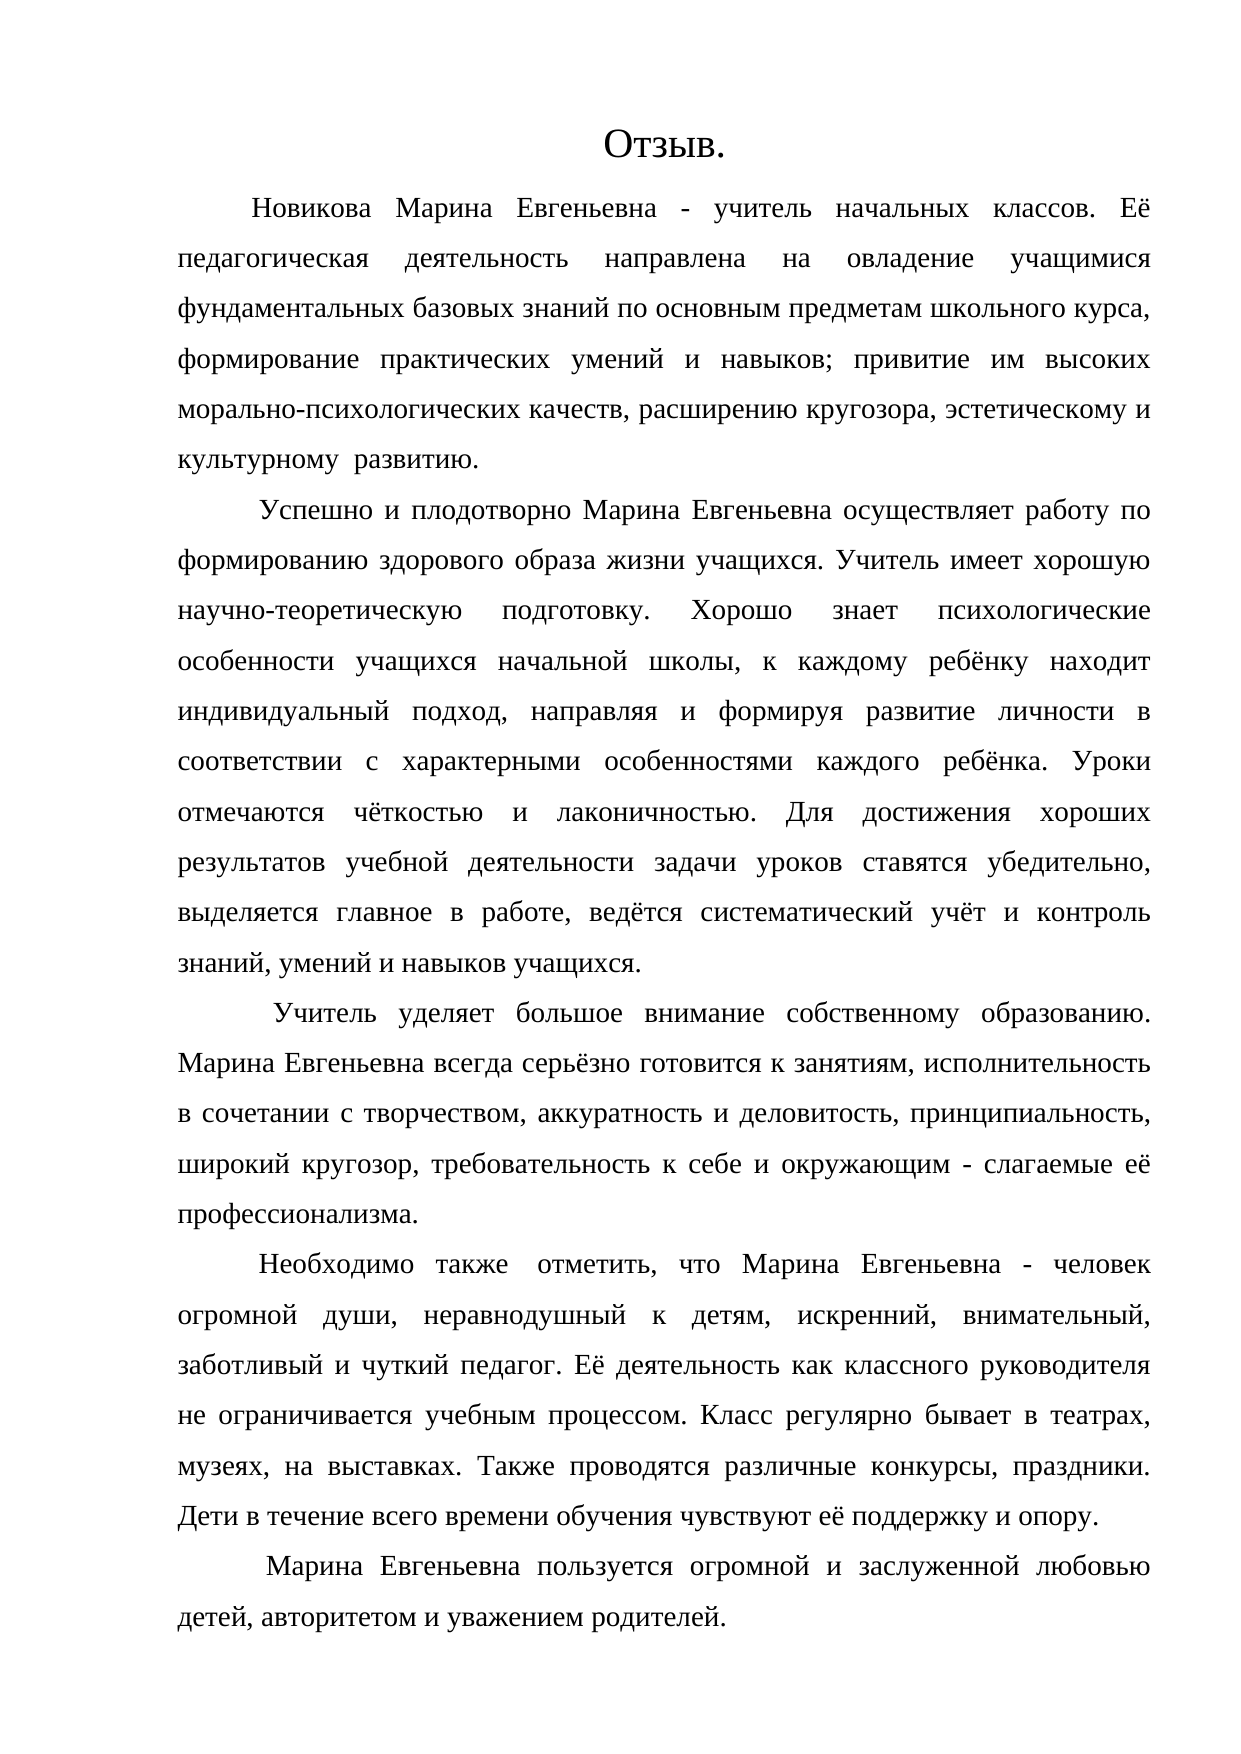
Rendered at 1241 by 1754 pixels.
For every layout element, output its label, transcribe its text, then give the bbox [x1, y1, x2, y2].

text Необходимо также отметить, что Марина Евгеньевна - человек огромной души, неравнодушный к детям, искренний, внимательный, заботливый и чуткий педагог. Её деятельность как классного руководителя не ограничивается учебным процессом. Класс регулярно бывает в театрах, музеях, на выставках. Также проводятся различные конкурсы, праздники. Дети в течение всего времени обучения чувствуют её поддержку и опору. [177, 1247, 1152, 1532]
text Марина Евгеньевна пользуется огромной и заслуженной любовью детей, авторитетом и уважением родителей. [177, 1548, 1152, 1632]
text Учитель уделяет большое внимание собственному образованию. Марина Евгеньевна всегда серьёзно готовится к занятиям, исполнительность в сочетании с творчеством, аккуратность и деловитость, принципиальность, широкий кругозор, требовательность к себе и окружающим - слагаемые её профессионализма. [177, 995, 1152, 1230]
text Успешно и плодотворно Марина Евгеньевна осуществляет работу по формированию здорового образа жизни учащихся. Учитель имеет хорошую научно-теоретическую подготовку. Хорошо знает психологические особенности учащихся начальной школы, к каждому ребёнку находит индивидуальный подход, направляя и формируя развитие личности в соответствии с характерными особенностями каждого ребёнка. Уроки отмечаются чёткостью и лаконичностью. Для достижения хороших результатов учебной деятельности задачи уроков ставятся убедительно, выделяется главное в работе, ведётся систематический учёт и контроль знаний, умений и навыков учащихся. [177, 492, 1152, 978]
text Отзыв. [177, 118, 1152, 166]
text Новикова Марина Евгеньевна - учитель начальных классов. Её педагогическая деятельность направлена на овладение учащимися фундаментальных базовых знаний по основным предметам школьного курса, формирование практических умений и навыков; привитие им высоких морально-психологических качеств, расширению кругозора, эстетическому и культурному развитию. [177, 190, 1152, 475]
